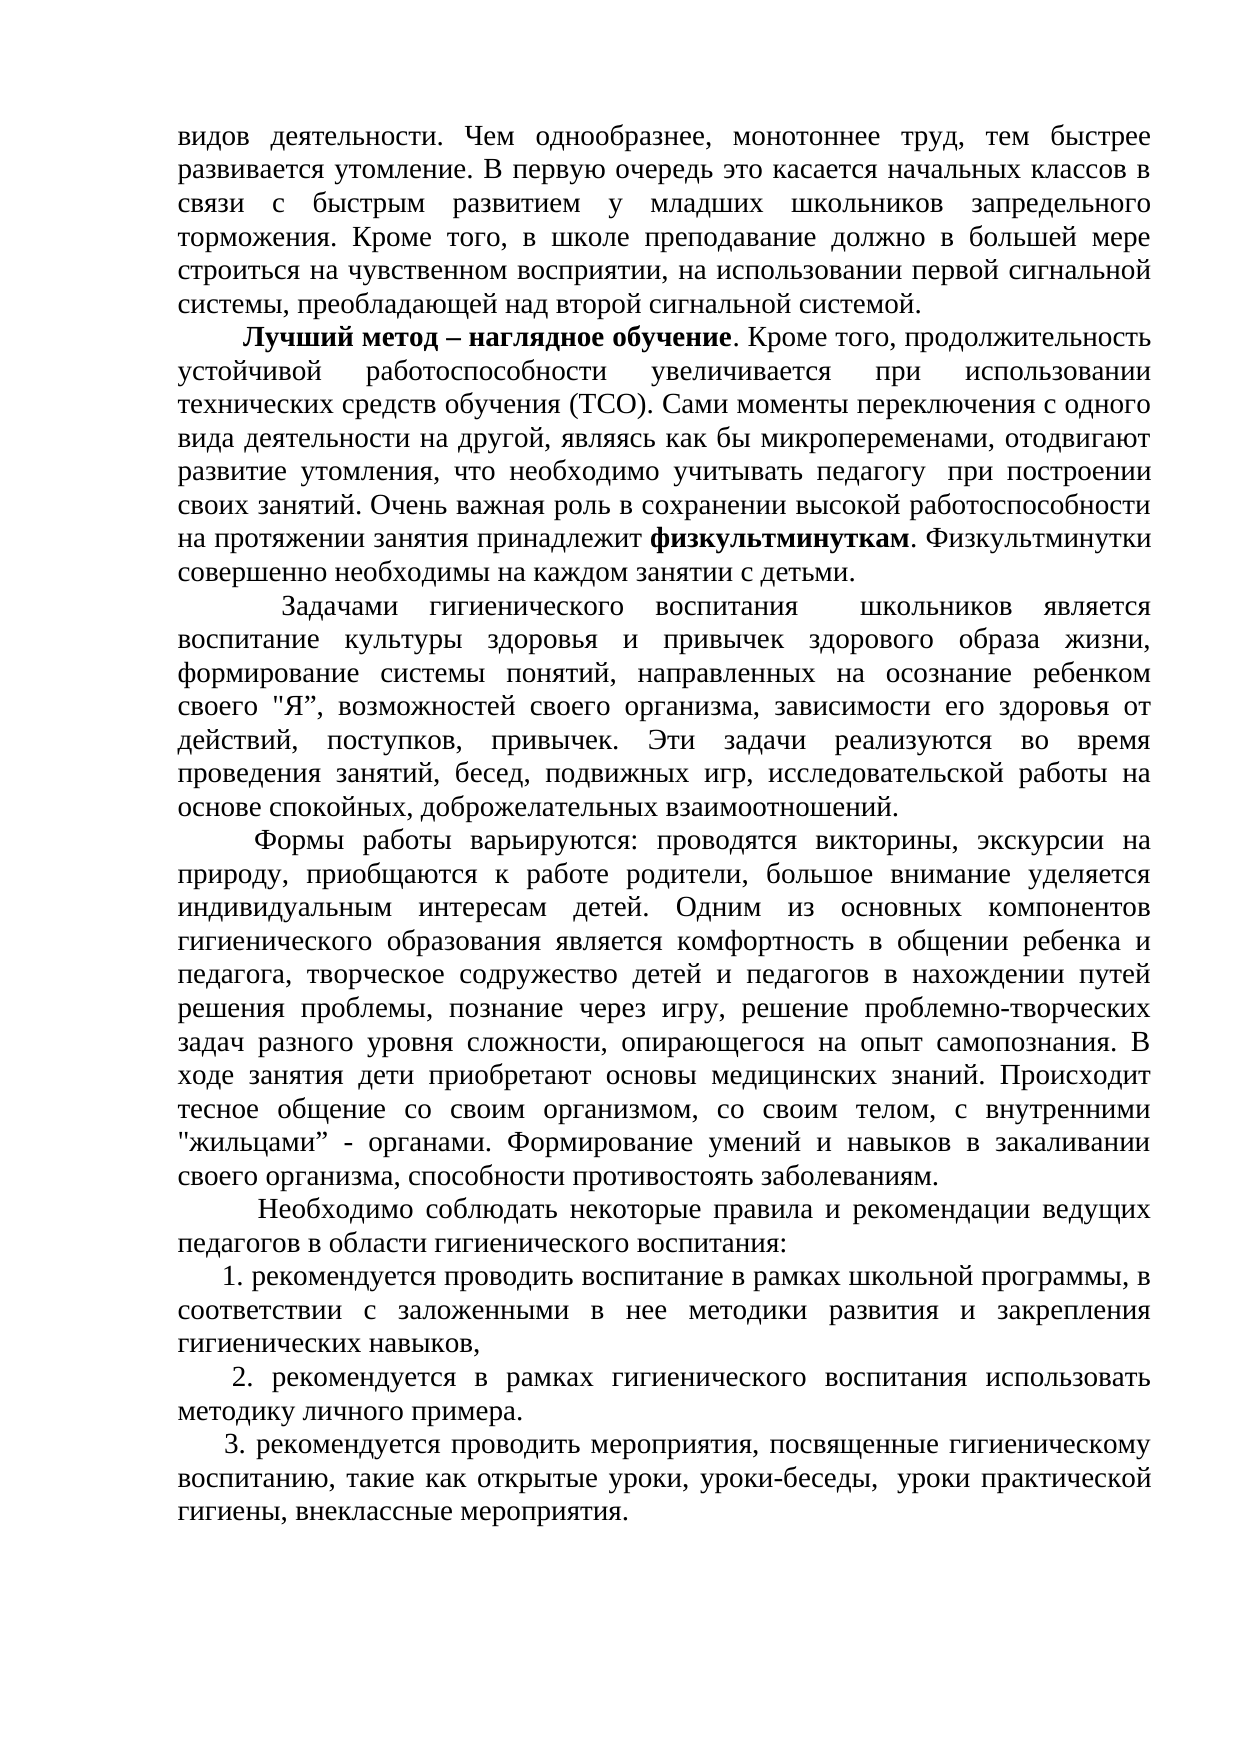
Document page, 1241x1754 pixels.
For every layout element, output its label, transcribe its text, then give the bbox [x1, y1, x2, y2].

text Задачами гигиенического воспитания школьников является воспитание культуры здоровья и привычек здорового образа жизни, формирование системы понятий, направленных на осознание ребенком своего "Я”, возможностей своего организма, зависимости его здоровья от действий, поступков, привычек. Эти задачи реализуются во время проведения занятий, бесед, подвижных игр, исследовательской работы на основе спокойных, доброжелательных взаимоотношений. [177, 588, 1152, 822]
text 3. рекомендуется проводить мероприятия, посвященные гигиеническому воспитанию, такие как открытые уроки, уроки-беседы, уроки практической гигиены, внеклассные мероприятия. [177, 1426, 1152, 1527]
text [177, 118, 1152, 319]
text 1. рекомендуется проводить воспитание в рамках школьной программы, в соответствии с заложенными в нее методики развития и закрепления гигиенических навыков, [177, 1258, 1152, 1359]
text 2. рекомендуется в рамках гигиенического воспитания использовать методику личного примера. [177, 1359, 1152, 1426]
text Формы работы варьируются: проводятся викторины, экскурсии на природу, приобщаются к работе родители, большое внимание уделяется индивидуальным интересам детей. Одним из основных компонентов гигиенического образования является комфортность в общении ребенка и педагога, творческое содружество детей и педагогов в нахождении путей решения проблемы, познание через игру, решение проблемно-творческих задач разного уровня сложности, опирающегося на опыт самопознания. В ходе занятия дети приобретают основы медицинских знаний. Происходит тесное общение со своим организмом, со своим телом, с внутренними "жильцами” - органами. Формирование умений и навыков в закаливании своего организма, способности противостоять заболеваниям. [177, 822, 1152, 1191]
text Необходимо соблюдать некоторые правила и рекомендации ведущих педагогов в области гигиенического воспитания: [177, 1191, 1152, 1258]
text Лучший метод – наглядное обучение. Кроме того, продолжительность устойчивой работоспособности увеличивается при использовании технических средств обучения (ТСО). Сами моменты переключения с одного вида деятельности на другой, являясь как бы микропеременами, отодвигают развитие утомления, что необходимо учитывать педагогу при построении своих занятий. Очень важная роль в сохранении высокой работоспособности на протяжении занятия принадлежит физкультминуткам. Физкультминутки совершенно необходимы на каждом занятии с детьми. [177, 319, 1152, 588]
